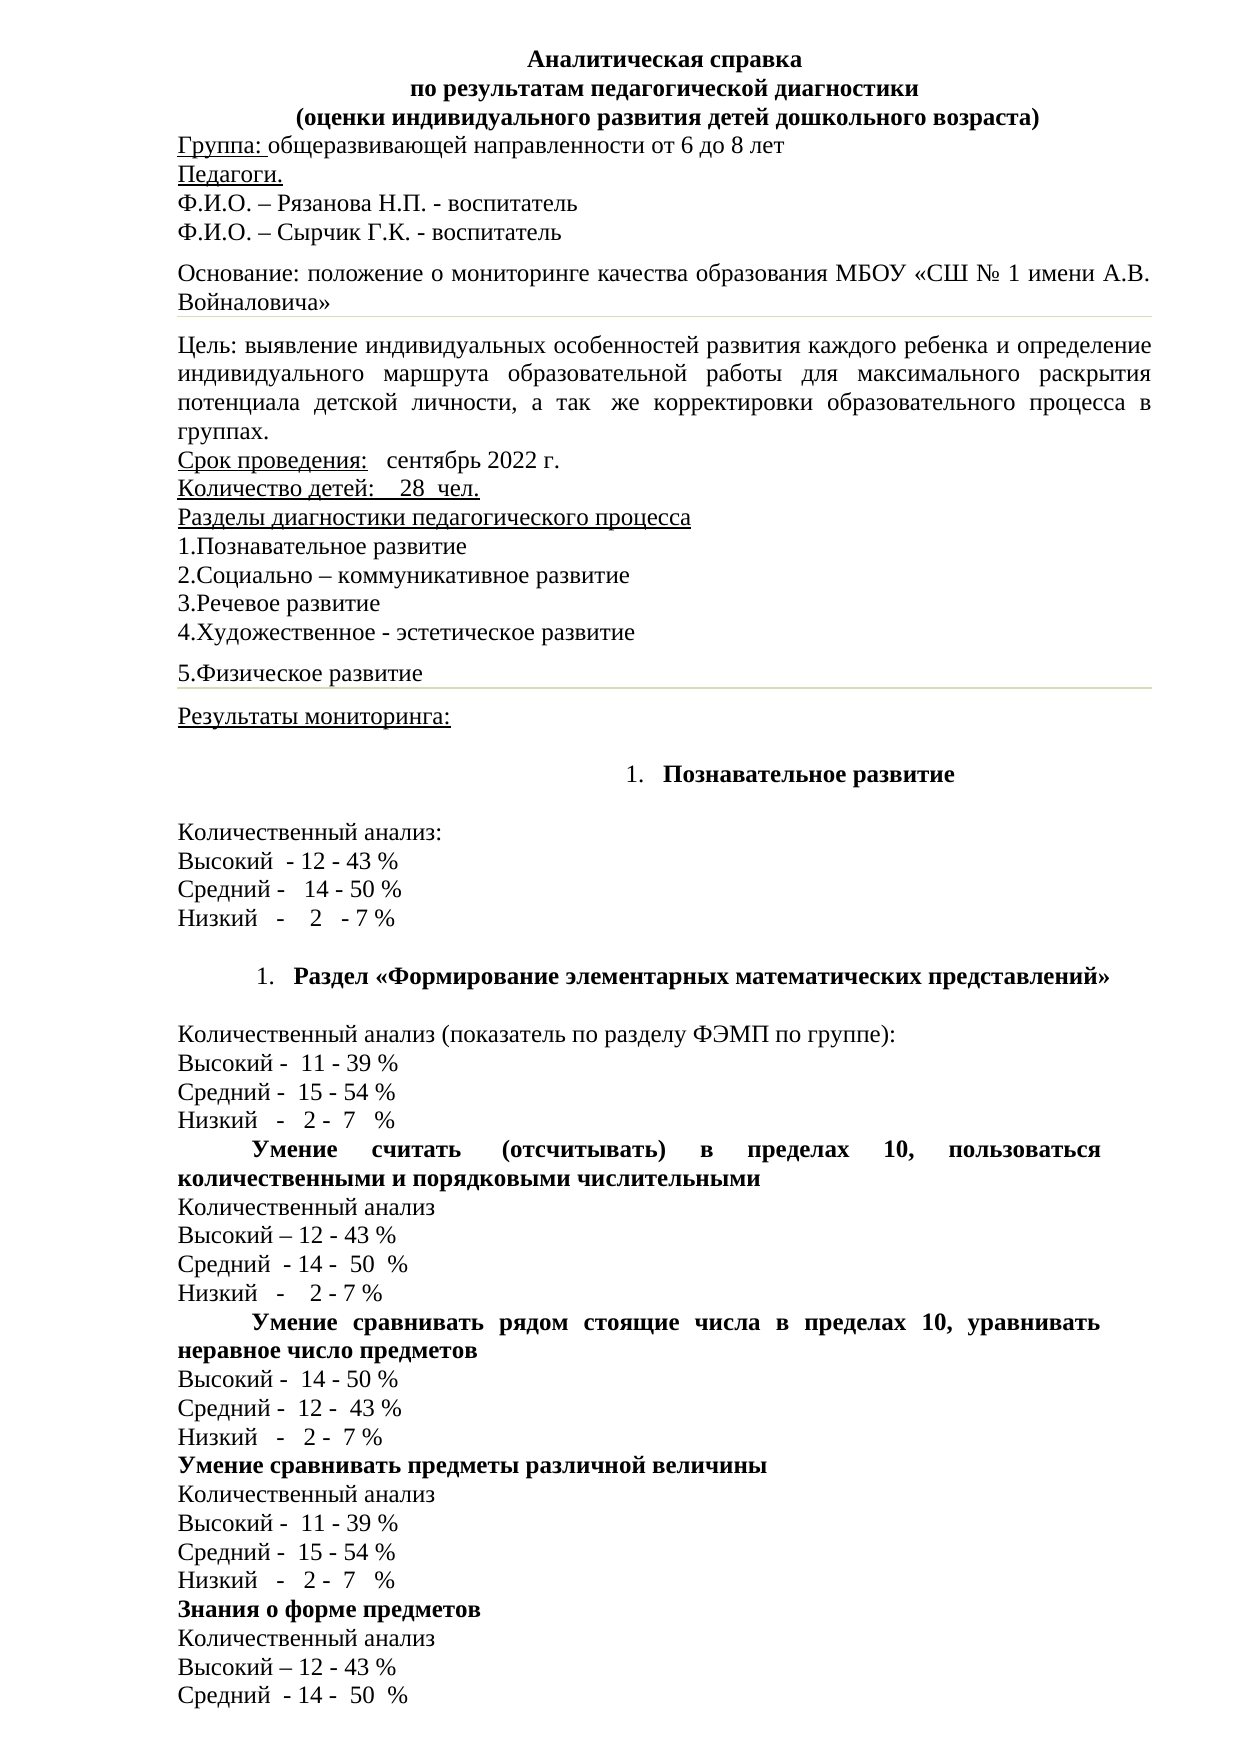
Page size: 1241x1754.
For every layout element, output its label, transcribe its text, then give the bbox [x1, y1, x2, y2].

text Низкий - 2 - 7 % [177, 1278, 1152, 1307]
text Умение считать (отсчитывать) в пределах 10, пользоваться количественными и порядковыми числительными [177, 1134, 1102, 1192]
text Высокий - 11 - 39 % [177, 1048, 1152, 1077]
text Результаты мониторинга: [177, 701, 1152, 730]
text 1.Познавательное развитие [177, 531, 1152, 560]
text Умение сравнивать предметы различной величины [177, 1450, 1102, 1479]
text Низкий - 2 - 7 % [177, 1422, 1152, 1450]
text Количественный анализ [177, 1623, 1152, 1652]
text Количество детей: 28 чел. [177, 473, 1152, 502]
text Основание: положение о мониторинге качества образования МБОУ «СШ № 1 имени А.В. Войналовича» [177, 258, 1152, 316]
text 2.Социально – коммуникативное развитие [177, 560, 1152, 588]
text Высокий - 12 - 43 % [177, 846, 1152, 874]
text Средний - 15 - 54 % [177, 1077, 1152, 1105]
text Цель: выявление индивидуальных особенностей развития каждого ребенка и определение индивидуального маршрута образовательной работы для максимального раскрытия потенциала детской личности, а так же корректировки образовательного процесса в группах. [177, 330, 1152, 445]
text Количественный анализ [177, 1192, 1152, 1220]
text Количественный анализ: [177, 817, 1152, 846]
text Ф.И.О. – Рязанова Н.П. - воспитатель [177, 188, 1152, 217]
text Низкий - 2 - 7 % [177, 1105, 1152, 1134]
text Разделы диагностики педагогического процесса [177, 502, 1152, 531]
text Количественный анализ (показатель по разделу ФЭМП по группе): [177, 1019, 1152, 1048]
text Высокий – 12 - 43 % [177, 1652, 1152, 1680]
text Средний - 14 - 50 % [177, 1249, 1152, 1278]
text Знания о форме предметов [177, 1594, 1102, 1623]
list Раздел «Формирование элементарных математических представлений» [214, 961, 1152, 990]
text Средний - 15 - 54 % [177, 1537, 1152, 1565]
text (оценки индивидуального развития детей дошкольного возраста) [177, 102, 1152, 131]
text Педагоги. [177, 159, 1152, 188]
text Умение сравнивать рядом стоящие числа в пределах 10, уравнивать неравное число предметов [177, 1307, 1102, 1364]
text Аналитическая справка [177, 44, 1152, 73]
text Количественный анализ [177, 1479, 1152, 1508]
text Высокий - 11 - 39 % [177, 1508, 1152, 1537]
text Средний - 12 - 43 % [177, 1393, 1152, 1422]
text Низкий - 2 - 7 % [177, 1565, 1152, 1594]
text Группа: общеразвивающей направленности от 6 до 8 лет [177, 131, 1152, 159]
text Срок проведения: сентябрь 2022 г. [177, 445, 1152, 473]
text 5.Физическое развитие [177, 658, 1152, 687]
text 4.Художественное - эстетическое развитие [177, 617, 1152, 646]
text Средний - 14 - 50 % [177, 874, 1152, 903]
text Низкий - 2 - 7 % [177, 903, 1152, 932]
text 3.Речевое развитие [177, 588, 1152, 617]
text Ф.И.О. – Сырчик Г.К. - воспитатель [177, 217, 1152, 246]
text по результатам педагогической диагностики [177, 73, 1152, 102]
text Средний - 14 - 50 % [177, 1680, 1152, 1709]
text Высокий – 12 - 43 % [177, 1220, 1152, 1249]
text Высокий - 14 - 50 % [177, 1364, 1152, 1393]
list Познавательное развитие [428, 759, 1152, 788]
